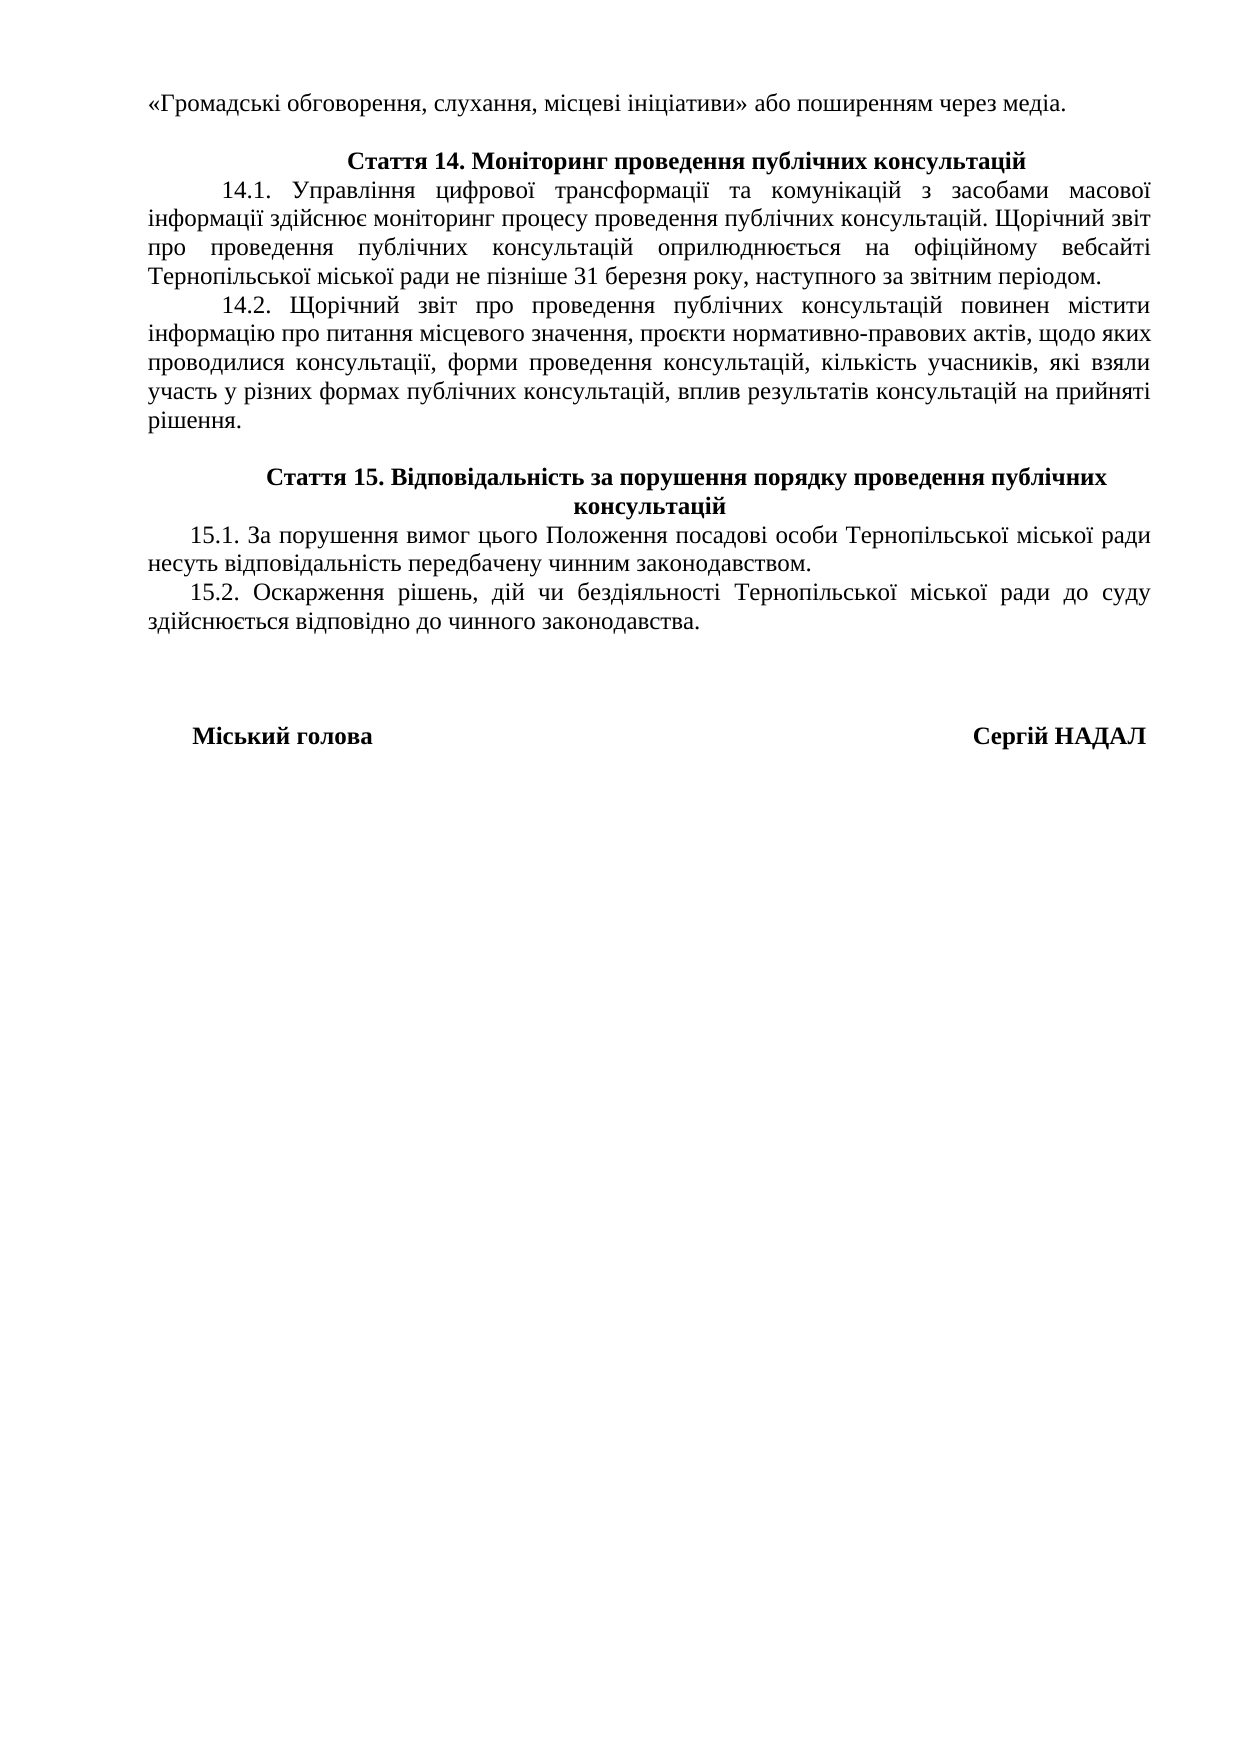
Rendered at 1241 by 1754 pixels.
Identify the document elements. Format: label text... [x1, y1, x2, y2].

text 15.1. За порушення вимог цього Положення посадові особи Тернопільської міської ради несуть відповідальність передбачену чинним законодавством. [148, 520, 1152, 577]
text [148, 88, 1152, 117]
text 14.2. Щорічний звіт про проведення публічних консультацій повинен містити інформацію про питання місцевого значення, проєкти нормативно-правових актів, щодо яких проводилися консультації, форми проведення консультацій, кількість учасників, які взяли участь у різних формах публічних консультацій, вплив результатів консультацій на прийняті рішення. [148, 290, 1152, 433]
text Стаття 14. Моніторинг проведення публічних консультацій [148, 146, 1152, 175]
text 15.2. Оскарження рішень, дій чи бездіяльності Тернопільської міської ради до суду здійснюється відповідно до чинного законодавства. [148, 577, 1152, 635]
text Міський голова Сергій НАДАЛ [148, 721, 1152, 750]
text 14.1. Управління цифрової трансформації та комунікацій з засобами масової інформації здійснює моніторинг процесу проведення публічних консультацій. Щорічний звіт про проведення публічних консультацій оприлюднюється на офіційному вебсайті Тернопільської міської ради не пізніше 31 березня року, наступного за звітним періодом. [148, 175, 1152, 290]
text Стаття 15. Відповідальність за порушення порядку проведення публічних консультацій [148, 462, 1152, 520]
